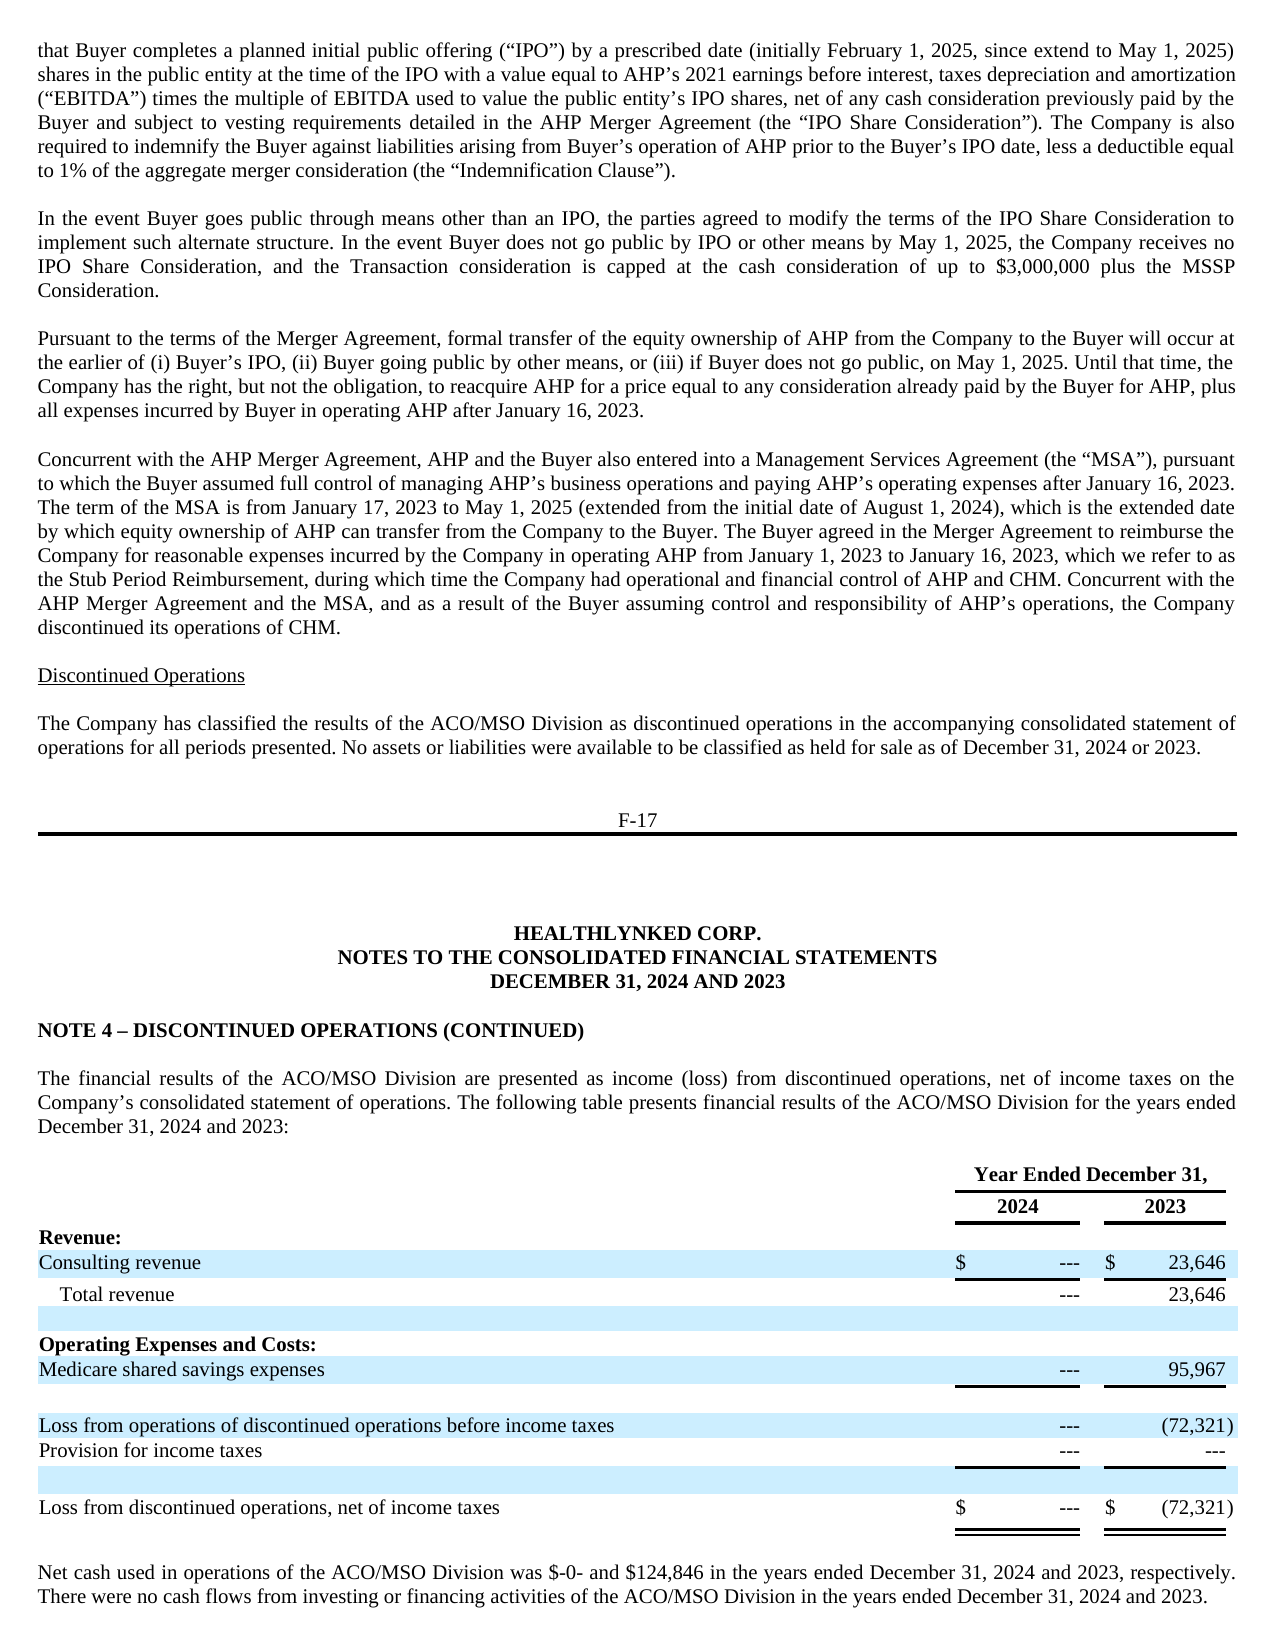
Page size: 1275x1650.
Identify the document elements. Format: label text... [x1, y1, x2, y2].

text Net cash used in operations of the ACO/MSO Division was $-0- and $124,846 in the years ended December 31, 2024 and 2023, respectively. There were no cash flows from investing or financing activities of the ACO/MSO Division in the years ended December 31, 2024 and 2023. [37, 1560, 1237, 1608]
text The financial results of the ACO/MSO Division are presented as income (loss) from discontinued operations, net of income taxes on the Company’s consolidated statement of operations. The following table presents financial results of the ACO/MSO Division for the years ended December 31, 2024 and 2023: [37, 1066, 1237, 1138]
text NOTE 4 – DISCONTINUED OPERATIONS (CONTINUED) [37, 1017, 1237, 1042]
text The Company has classified the results of the ACO/MSO Division as discontinued operations in the accompanying consolidated statement of operations for all periods presented. No assets or liabilities were available to be classified as held for sale as of December 31, 2024 or 2023. [37, 711, 1237, 759]
text Concurrent with the AHP Merger Agreement, AHP and the Buyer also entered into a Management Services Agreement (the “MSA”), pursuant to which the Buyer assumed full control of managing AHP’s business operations and paying AHP’s operating expenses after January 16, 2023. The term of the MSA is from January 17, 2023 to May 1, 2025 (extended from the initial date of August 1, 2024), which is the extended date by which equity ownership of AHP can transfer from the Company to the Buyer. The Buyer agreed in the Merger Agreement to reimburse the Company for reasonable expenses incurred by the Company in operating AHP from January 1, 2023 to January 16, 2023, which we refer to as the Stub Period Reimbursement, during which time the Company had operational and financial control of AHP and CHM. Concurrent with the AHP Merger Agreement and the MSA, and as a result of the Buyer assuming control and responsibility of AHP’s operations, the Company discontinued its operations of CHM. [37, 447, 1237, 639]
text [37, 37, 1237, 182]
text Discontinued Operations [37, 663, 1237, 687]
text Pursuant to the terms of the Merger Agreement, formal transfer of the equity ownership of AHP from the Company to the Buyer will occur at the earlier of (i) Buyer’s IPO, (ii) Buyer going public by other means, or (iii) if Buyer does not go public, on May 1, 2025. Until that time, the Company has the right, but not the obligation, to reacquire AHP for a price equal to any consideration already paid by the Buyer for AHP, plus all expenses incurred by Buyer in operating AHP after January 16, 2023. [37, 326, 1237, 422]
text DECEMBER 31, 2024 AND 2023 [37, 969, 1237, 993]
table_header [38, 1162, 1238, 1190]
text In the event Buyer goes public through means other than an IPO, the parties agreed to modify the terms of the IPO Share Consideration to implement such alternate structure. In the event Buyer does not go public by IPO or other means by May 1, 2025, the Company receives no IPO Share Consideration, and the Transaction consideration is capped at the cash consideration of up to $3,000,000 plus the MSSP Consideration. [37, 206, 1237, 302]
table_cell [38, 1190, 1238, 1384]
text HEALTHLYNKED CORP. [37, 921, 1237, 945]
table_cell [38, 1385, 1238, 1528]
text F-17 [37, 808, 1237, 836]
text NOTES TO THE CONSOLIDATED FINANCIAL STATEMENTS [37, 945, 1237, 969]
